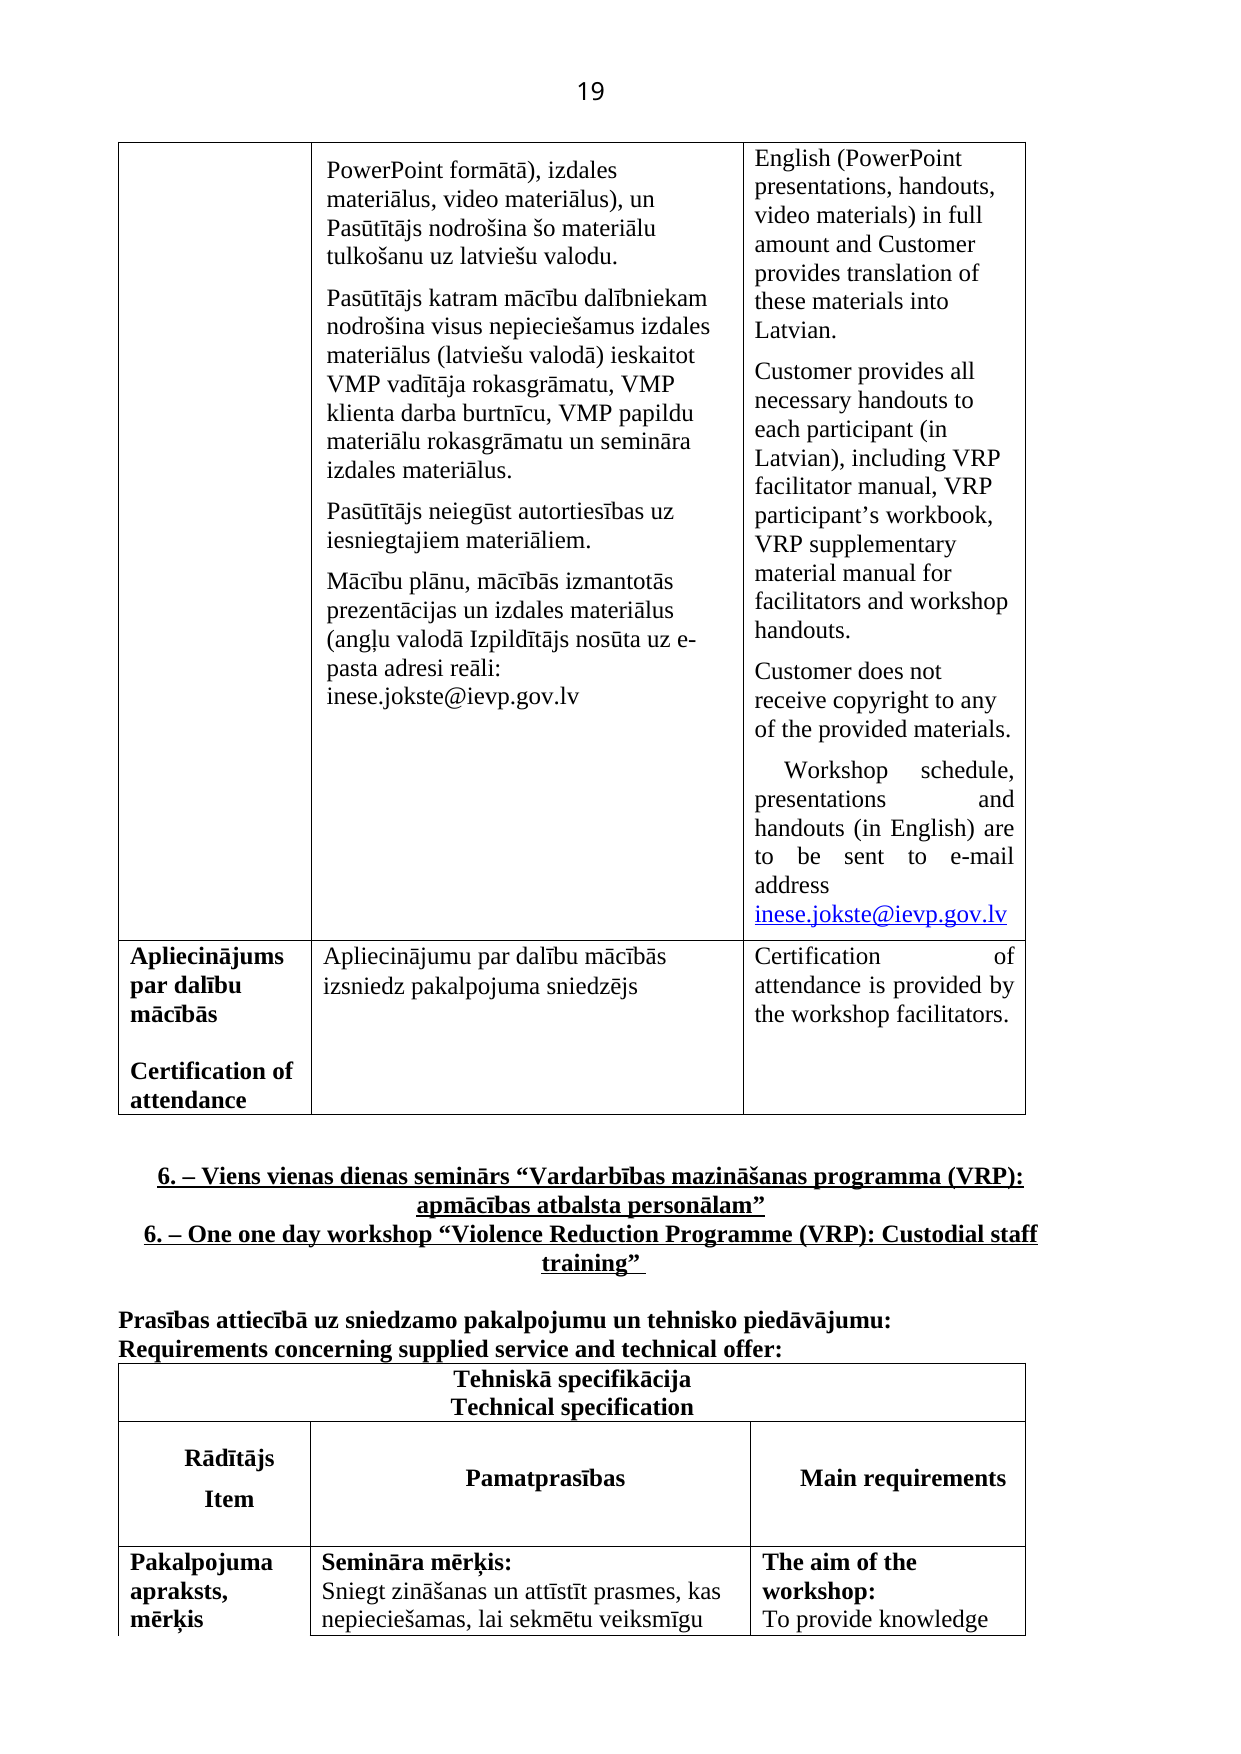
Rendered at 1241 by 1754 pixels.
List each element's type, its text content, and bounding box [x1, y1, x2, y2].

table_cell Rādītājs Item [119, 1422, 310, 1546]
table_cell Main requirements [751, 1422, 1025, 1546]
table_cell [119, 1547, 310, 1635]
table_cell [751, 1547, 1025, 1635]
table_header Tehniskā specifikācija Technical specification [119, 1364, 1025, 1421]
table_cell Apliecinājumu par dalību mācībās izsniedz pakalpojuma sniedzējs [312, 941, 743, 1114]
text Prasības attiecībā uz sniedzamo pakalpojumu un tehnisko piedāvājumu: [118, 1305, 1063, 1334]
table_cell Apliecinājums par dalību mācībās Certification of attendance [119, 941, 311, 1114]
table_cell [119, 143, 311, 940]
table_cell Certification of attendance is provided by the workshop facilitators. [744, 941, 1025, 1114]
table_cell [311, 1547, 750, 1635]
text 6. – Viens vienas dienas seminārs “Vardarbības mazināšanas programma (VRP): apmācības atbalsta personālam” [118, 1161, 1063, 1219]
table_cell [312, 143, 743, 940]
table_cell Pamatprasības [311, 1422, 750, 1546]
text Requirements concerning supplied service and technical offer: [118, 1334, 1063, 1363]
text 6. – One one day workshop “Violence Reduction Programme (VRP): Custodial staff training” [118, 1219, 1063, 1276]
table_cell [744, 143, 1025, 940]
